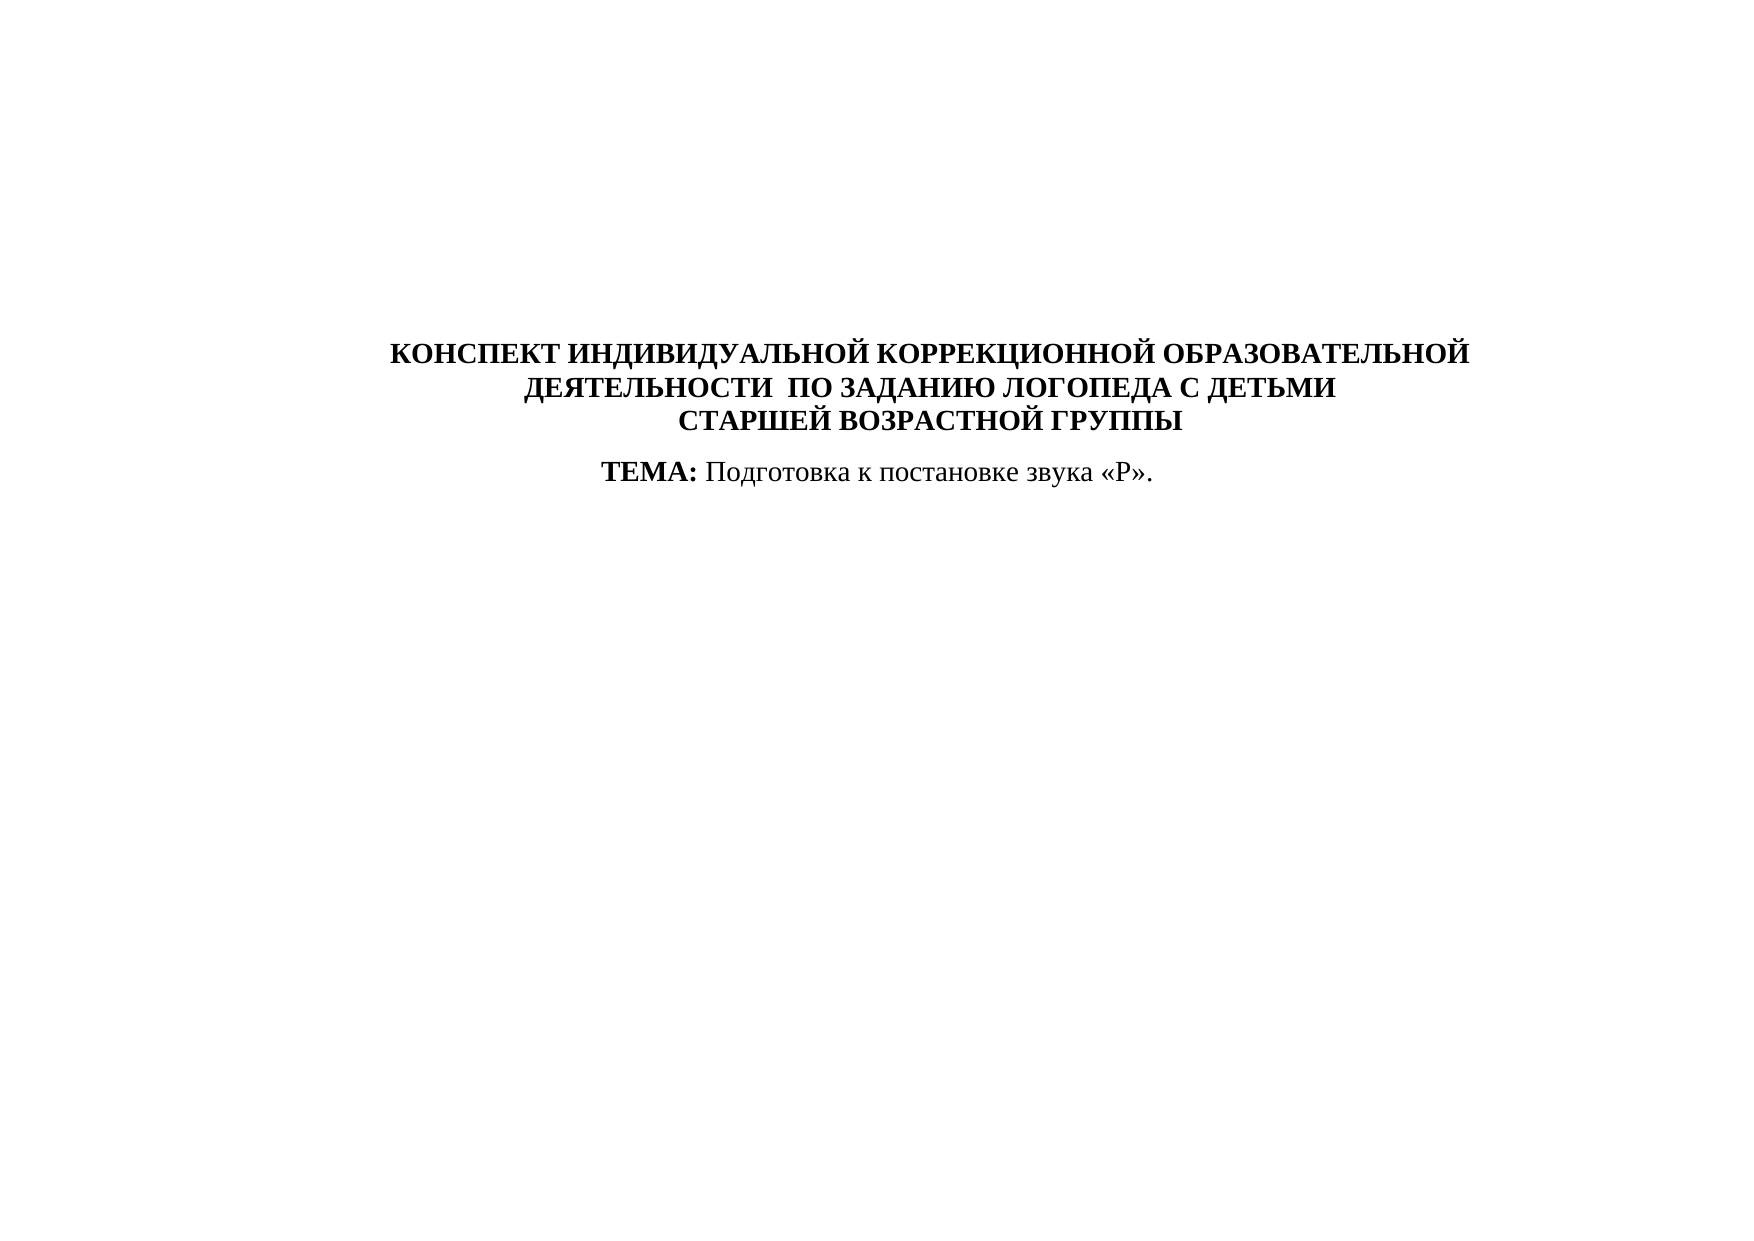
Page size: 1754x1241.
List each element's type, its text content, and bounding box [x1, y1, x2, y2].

table_header КОНСПЕКТ ИНДИВИДУАЛЬНОЙ КОРРЕКЦИОННОЙ ОБРАЗОВАТЕЛЬНОЙ ДЕЯТЕЛЬНОСТИ ПО ЗАДАНИЮ ЛОГОПЕДА С ДЕТЬМИ СТАРШЕЙ ВОЗРАСТНОЙ ГРУППЫ [295, 336, 1565, 437]
table_header ТЕМА: Подготовка к постановке звука «Р». [340, 454, 1414, 501]
